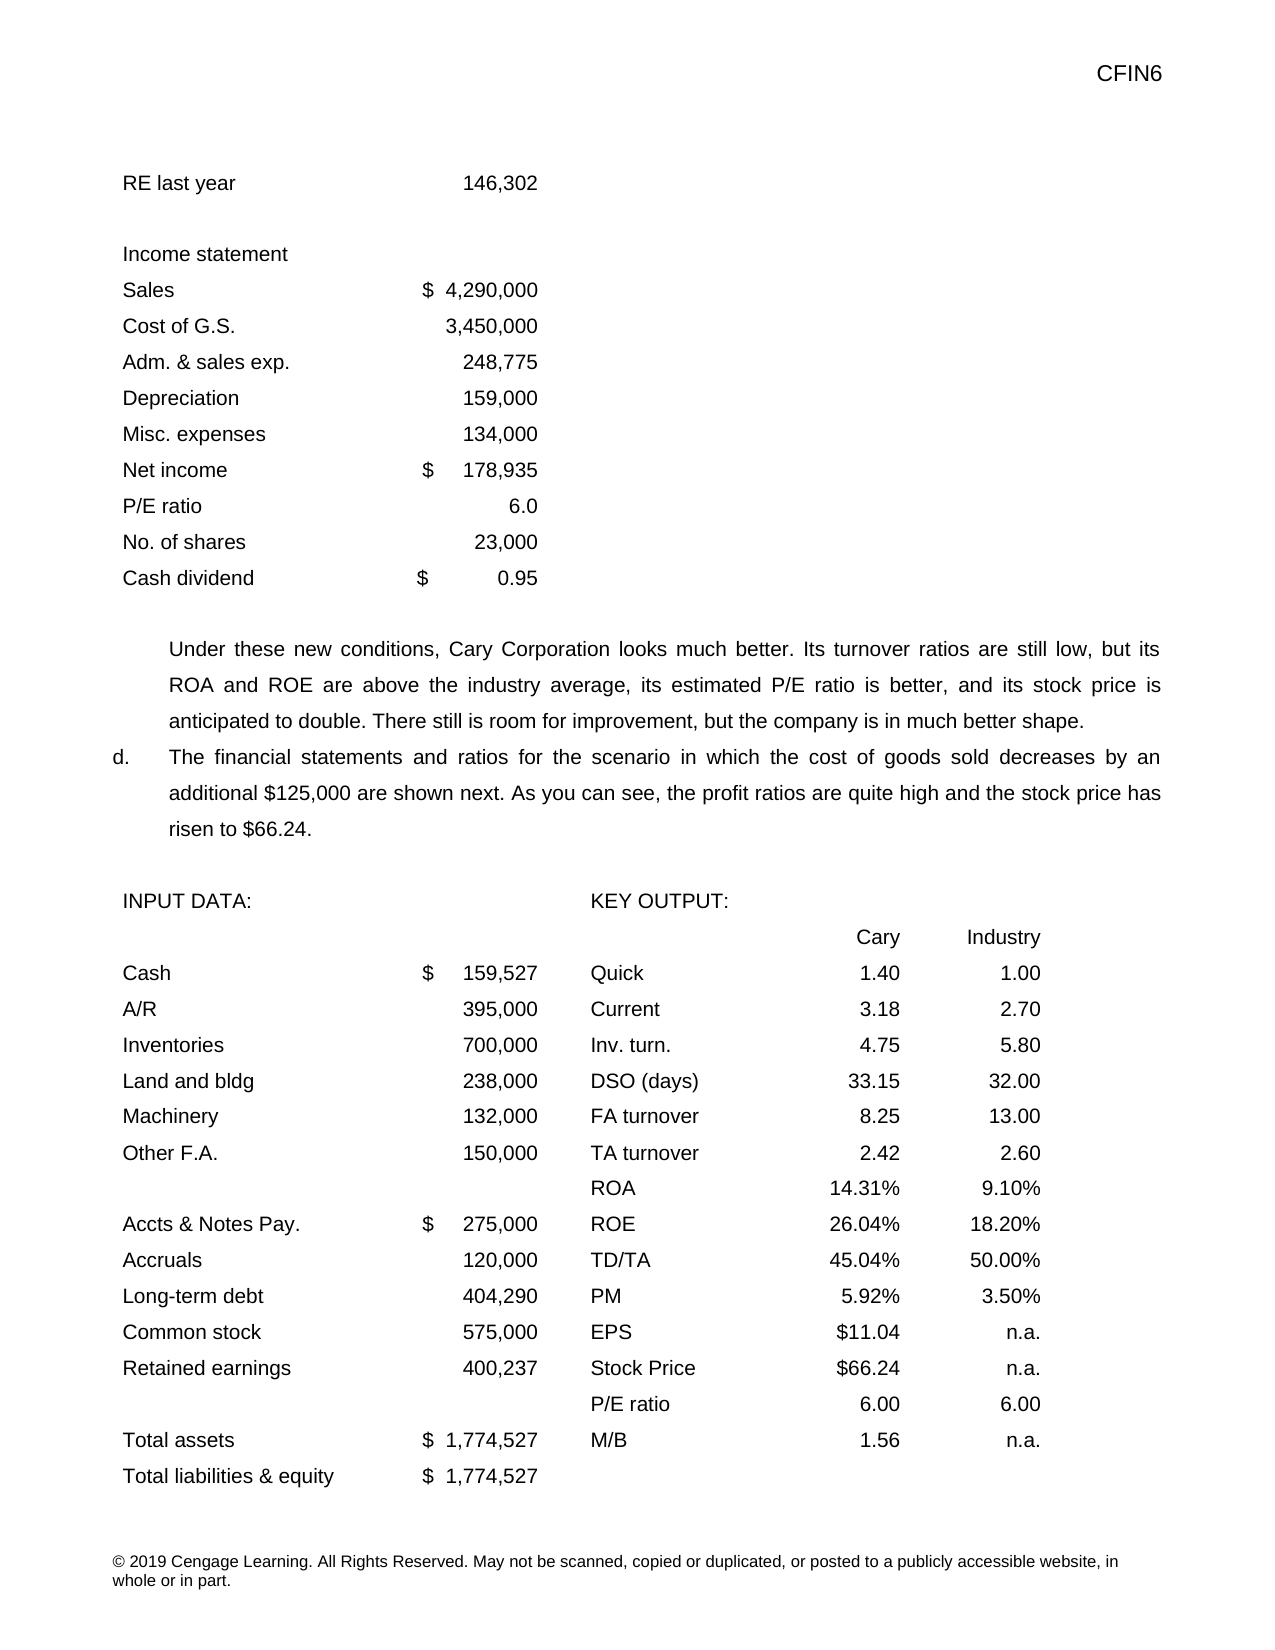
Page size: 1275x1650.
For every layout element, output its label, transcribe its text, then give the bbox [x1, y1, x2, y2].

text Accruals 120,000 TD/TA 45.04% 50.00% [122, 1248, 1162, 1272]
text ROA 14.31% 9.10% [122, 1176, 1162, 1200]
text Other F.A. 150,000 TA turnover 2.42 2.60 [122, 1140, 1162, 1164]
text Misc. expenses 134,000 [122, 422, 1162, 446]
text Cary Industry [122, 925, 1162, 949]
text Under these new conditions, Cary Corporation looks much better. Its turnover ratios are still low, but its ROA and ROE are above the industry average, its estimated P/E ratio is better, and its stock price is anticipated to double. There still is room for improvement, but the company is in much better shape. [169, 637, 1162, 733]
text Cost of G.S. 3,450,000 [122, 314, 1162, 338]
text Total liabilities & equity $ 1,774,527 [122, 1464, 1162, 1488]
text d. The financial statements and ratios for the scenario in which the cost of goods sold decreases by an additional $125,000 are shown next. As you can see, the profit ratios are quite high and the stock price has risen to $66.24. [112, 745, 1162, 841]
text No. of shares 23,000 [122, 530, 1162, 554]
text P/E ratio 6.00 6.00 [122, 1392, 1162, 1416]
text Retained earnings 400,237 Stock Price $66.24 n.a. [122, 1356, 1162, 1380]
text Common stock 575,000 EPS $11.04 n.a. [122, 1320, 1162, 1344]
text Total assets $ 1,774,527 M/B 1.56 n.a. [122, 1428, 1162, 1452]
text Cash $ 159,527 Quick 1.40 1.00 [122, 961, 1162, 984]
text INPUT DATA: KEY OUTPUT: [122, 889, 1162, 913]
text Income statement [122, 242, 1162, 266]
text Machinery 132,000 FA turnover 8.25 13.00 [122, 1104, 1162, 1128]
text Sales $ 4,290,000 [122, 278, 1162, 302]
text Inventories 700,000 Inv. turn. 4.75 5.80 [122, 1032, 1162, 1056]
text Land and bldg 238,000 DSO (days) 33.15 32.00 [122, 1068, 1162, 1092]
text Long-term debt 404,290 PM 5.92% 3.50% [122, 1284, 1162, 1308]
text A/R 395,000 Current 3.18 2.70 [122, 997, 1162, 1021]
text RE last year 146,302 [122, 171, 1162, 194]
text Depreciation 159,000 [122, 386, 1162, 410]
text Adm. & sales exp. 248,775 [122, 350, 1162, 374]
text Cash dividend $ 0.95 [122, 566, 1162, 589]
text Accts & Notes Pay. $ 275,000 ROE 26.04% 18.20% [122, 1212, 1162, 1236]
text Net income $ 178,935 [122, 458, 1162, 482]
text P/E ratio 6.0 [122, 494, 1162, 518]
